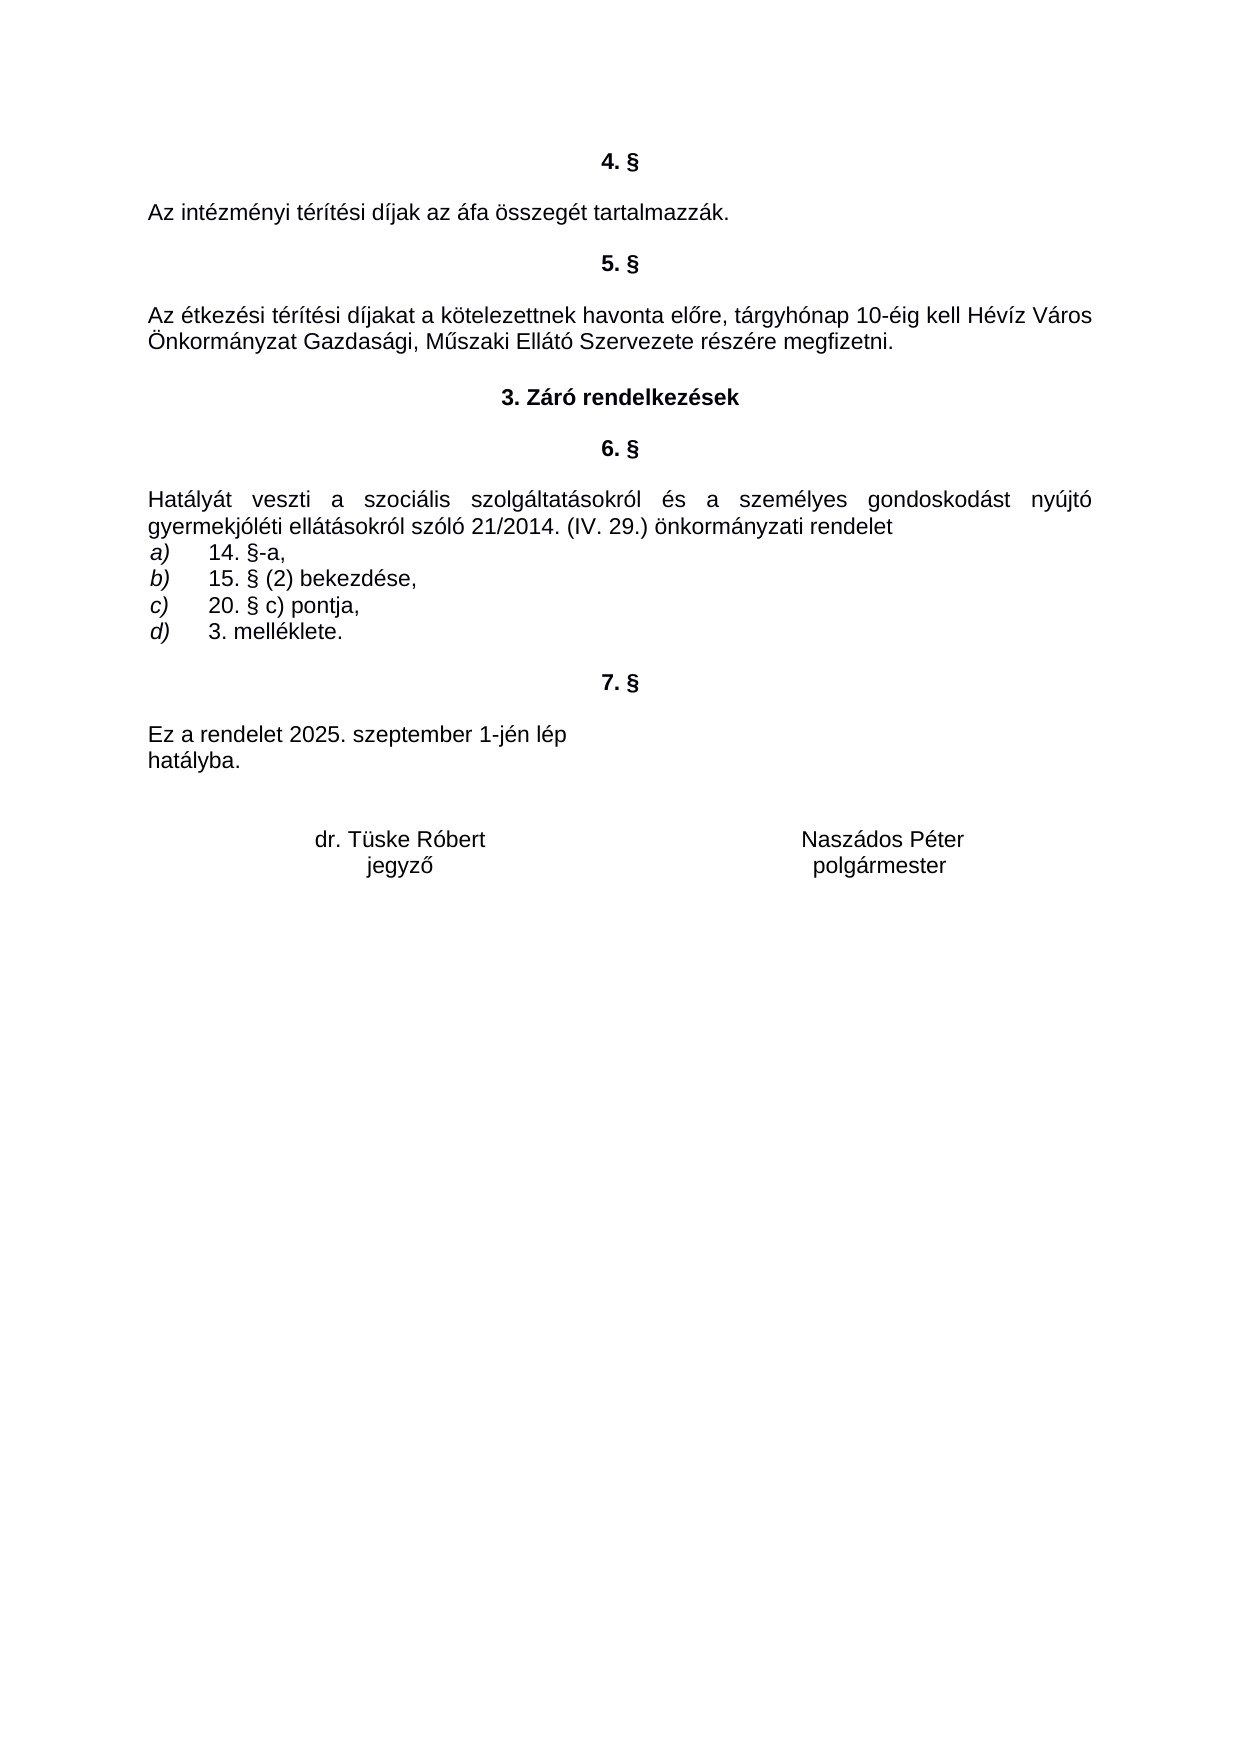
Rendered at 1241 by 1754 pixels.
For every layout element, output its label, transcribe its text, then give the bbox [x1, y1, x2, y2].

table_cell polgármester [625, 853, 1113, 879]
table_header Ez a rendelet 2025. szeptember 1-jén lép hatályba. dr. Tüske Róbert [148, 721, 625, 852]
text 6. § [148, 435, 1093, 461]
text Az intézményi térítési díjak az áfa összegét tartalmazzák. [148, 199, 1093, 225]
text Hatályát veszti a szociális szolgáltatásokról és a személyes gondoskodást nyújtó gyermekjóléti ellátásokról szóló 21/2014. (IV. 29.) önkormányzati rendelet [148, 486, 1093, 539]
table_header Naszádos Péter [625, 721, 1113, 852]
text a) 14. §-a, [150, 539, 1093, 565]
text 4. § [148, 148, 1093, 174]
text c) 20. § c) pontja, [150, 592, 1093, 618]
text 5. § [148, 250, 1093, 277]
text Az étkezési térítési díjakat a kötelezettnek havonta előre, tárgyhónap 10-éig kell Hévíz Város Önkormányzat Gazdasági, Műszaki Ellátó Szervezete részére megfizetni. [148, 302, 1093, 354]
text b) 15. § (2) bekezdése, [150, 565, 1093, 592]
text d) 3. melléklete. [150, 618, 1093, 644]
table_cell jegyző [148, 853, 625, 879]
text 7. § [148, 669, 1093, 696]
text 3. Záró rendelkezések [148, 383, 1093, 410]
